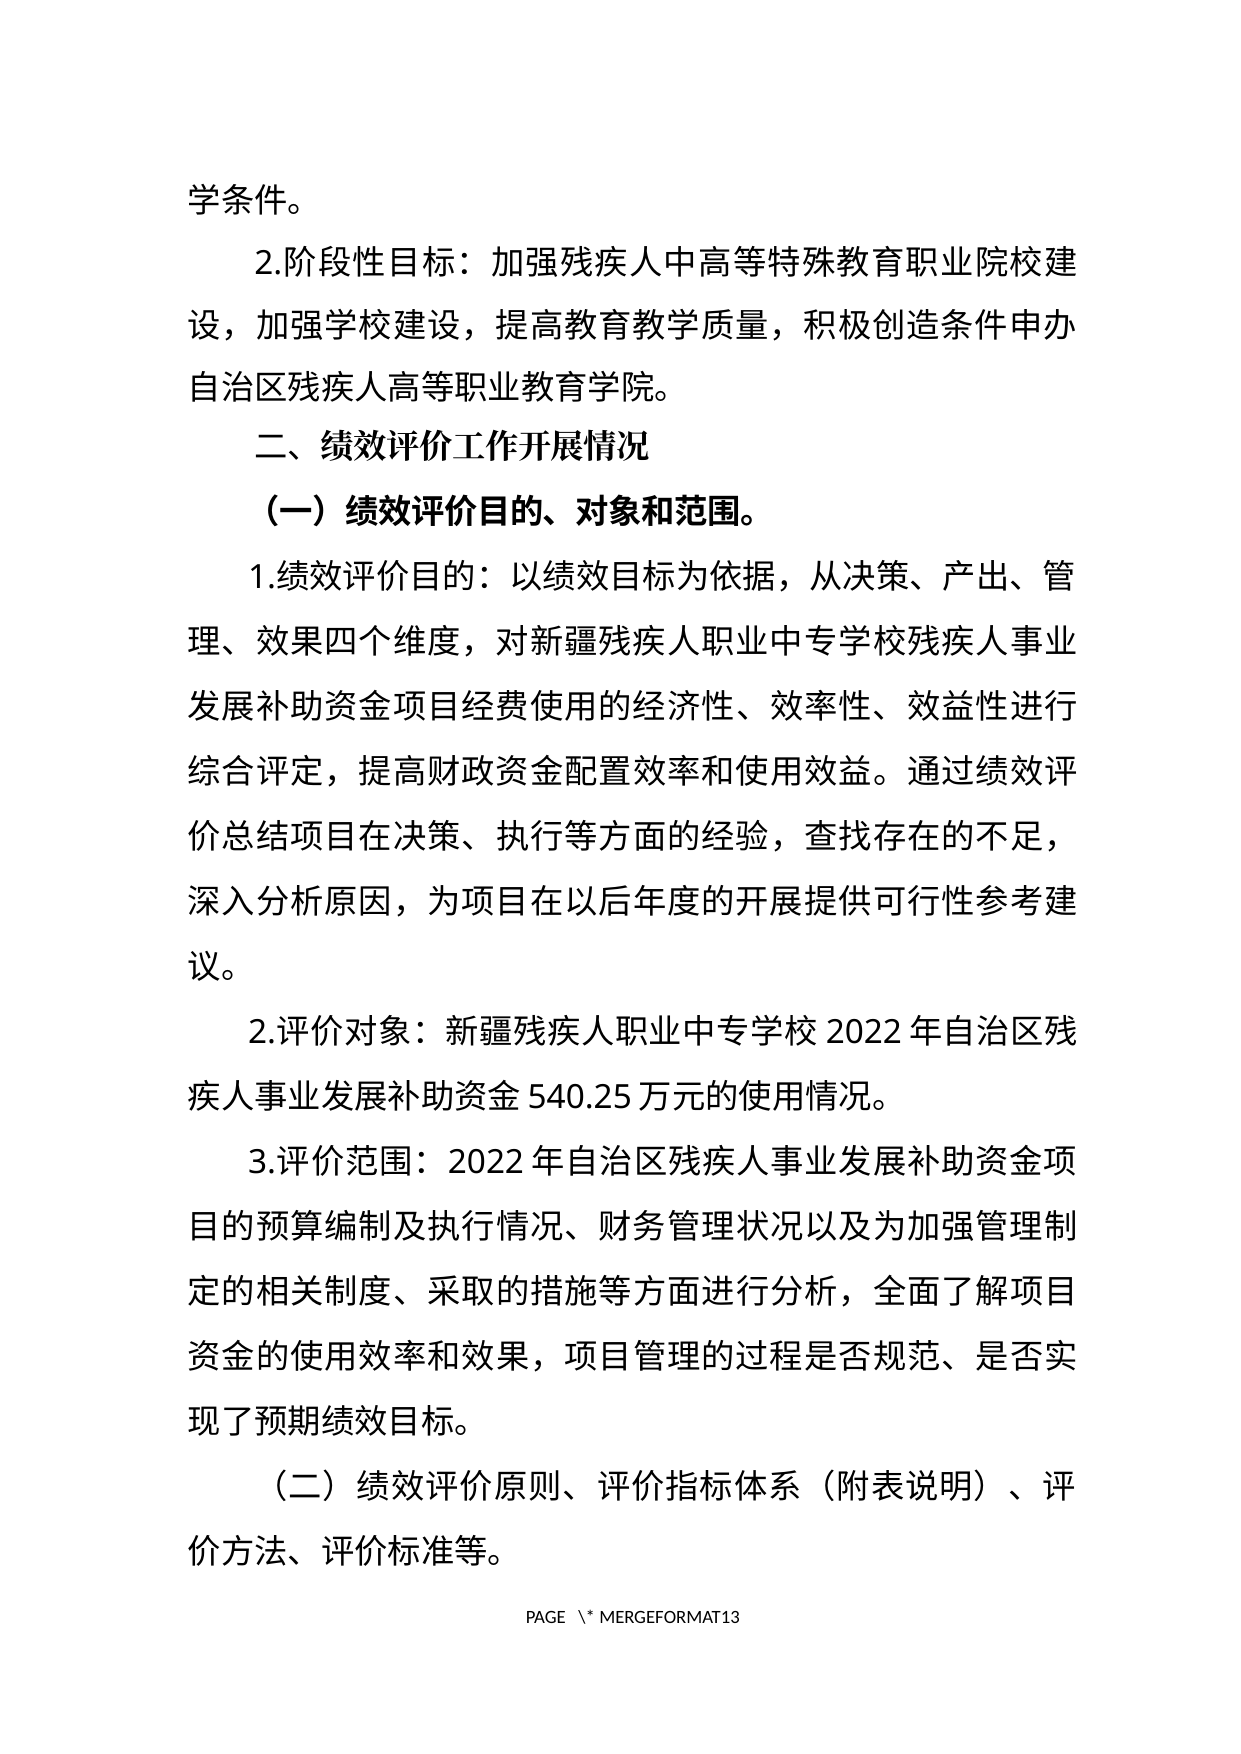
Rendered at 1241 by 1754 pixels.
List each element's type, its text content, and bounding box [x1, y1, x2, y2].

text 二、绩效评价工作开展情况 [187, 412, 1078, 477]
text 2.评价对象：新疆残疾人职业中专学校2022年自治区残疾人事业发展补助资金540.25万元的使用情况。 [187, 997, 1078, 1127]
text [187, 162, 1078, 224]
text 1.绩效评价目的：以绩效目标为依据，从决策、产出、管理、效果四个维度，对新疆残疾人职业中专学校残疾人事业发展补助资金项目经费使用的经济性、效率性、效益性进行综合评定，提高财政资金配置效率和使用效益。通过绩效评价总结项目在决策、执行等方面的经验，查找存在的不足，深入分析原因，为项目在以后年度的开展提供可行性参考建议。 [187, 542, 1078, 997]
text （二）绩效评价原则、评价指标体系（附表说明）、评价方法、评价标准等。 [187, 1452, 1078, 1582]
text 3.评价范围：2022年自治区残疾人事业发展补助资金项目的预算编制及执行情况、财务管理状况以及为加强管理制定的相关制度、采取的措施等方面进行分析，全面了解项目资金的使用效率和效果，项目管理的过程是否规范、是否实现了预期绩效目标。 [187, 1127, 1078, 1452]
text 2.阶段性目标：加强残疾人中高等特殊教育职业院校建设，加强学校建设，提高教育教学质量，积极创造条件申办自治区残疾人高等职业教育学院。 [187, 224, 1078, 412]
text （一）绩效评价目的、对象和范围。 [187, 477, 1078, 542]
